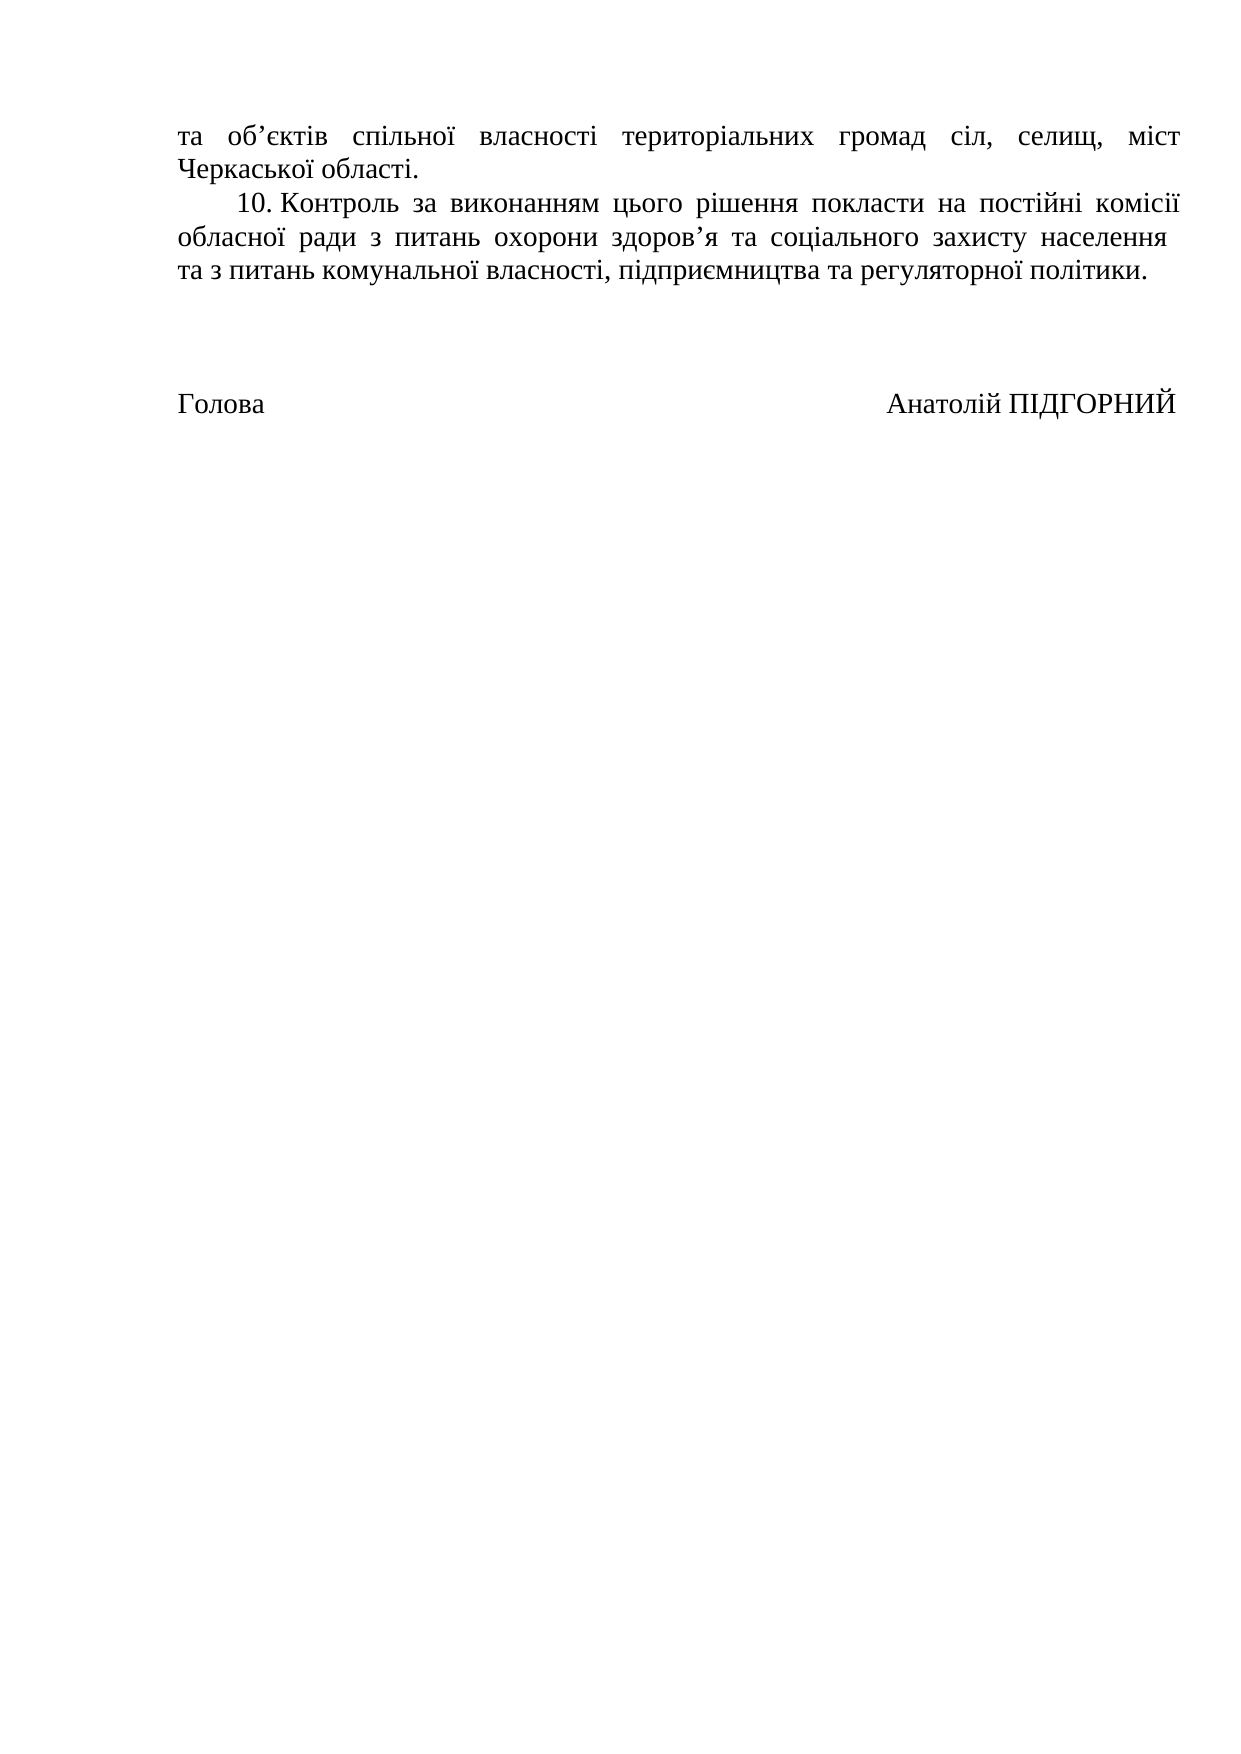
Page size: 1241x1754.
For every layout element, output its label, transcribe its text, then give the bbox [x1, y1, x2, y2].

text Голова Анатолій ПІДГОРНИЙ [177, 386, 1181, 420]
text 10. Контроль за виконанням цього рішення покласти на постійні комісії обласної ради з питань охорони здоров’я та соціального захисту населення та з питань комунальної власності, підприємництва та регуляторної політики. [177, 185, 1181, 286]
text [177, 118, 1181, 185]
